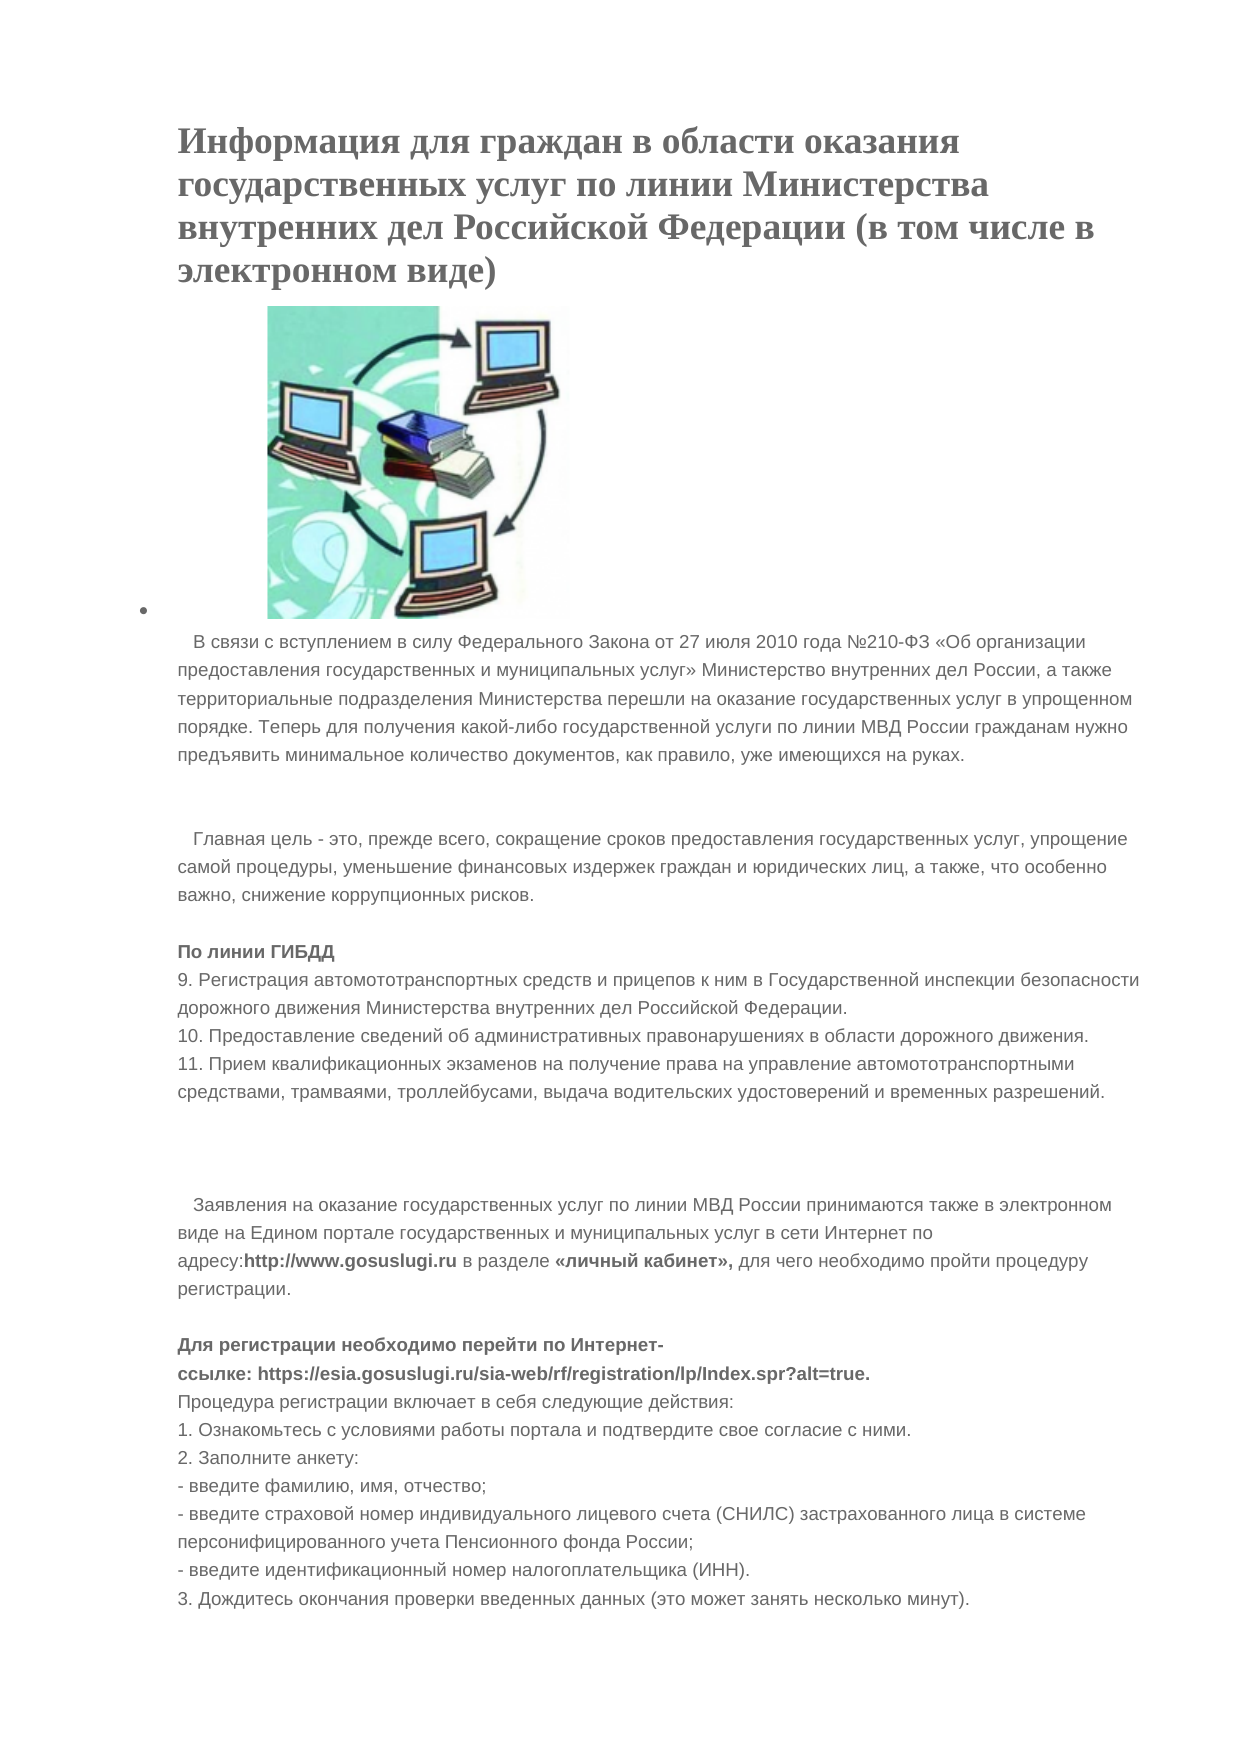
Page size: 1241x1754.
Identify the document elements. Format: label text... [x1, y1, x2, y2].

text Информация для граждан в области оказания государственных услуг по линии Министерства внутренних дел Российской Федерации (в том числе в электронном виде) [177, 118, 1152, 291]
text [177, 624, 1152, 1609]
picture [177, 306, 662, 619]
